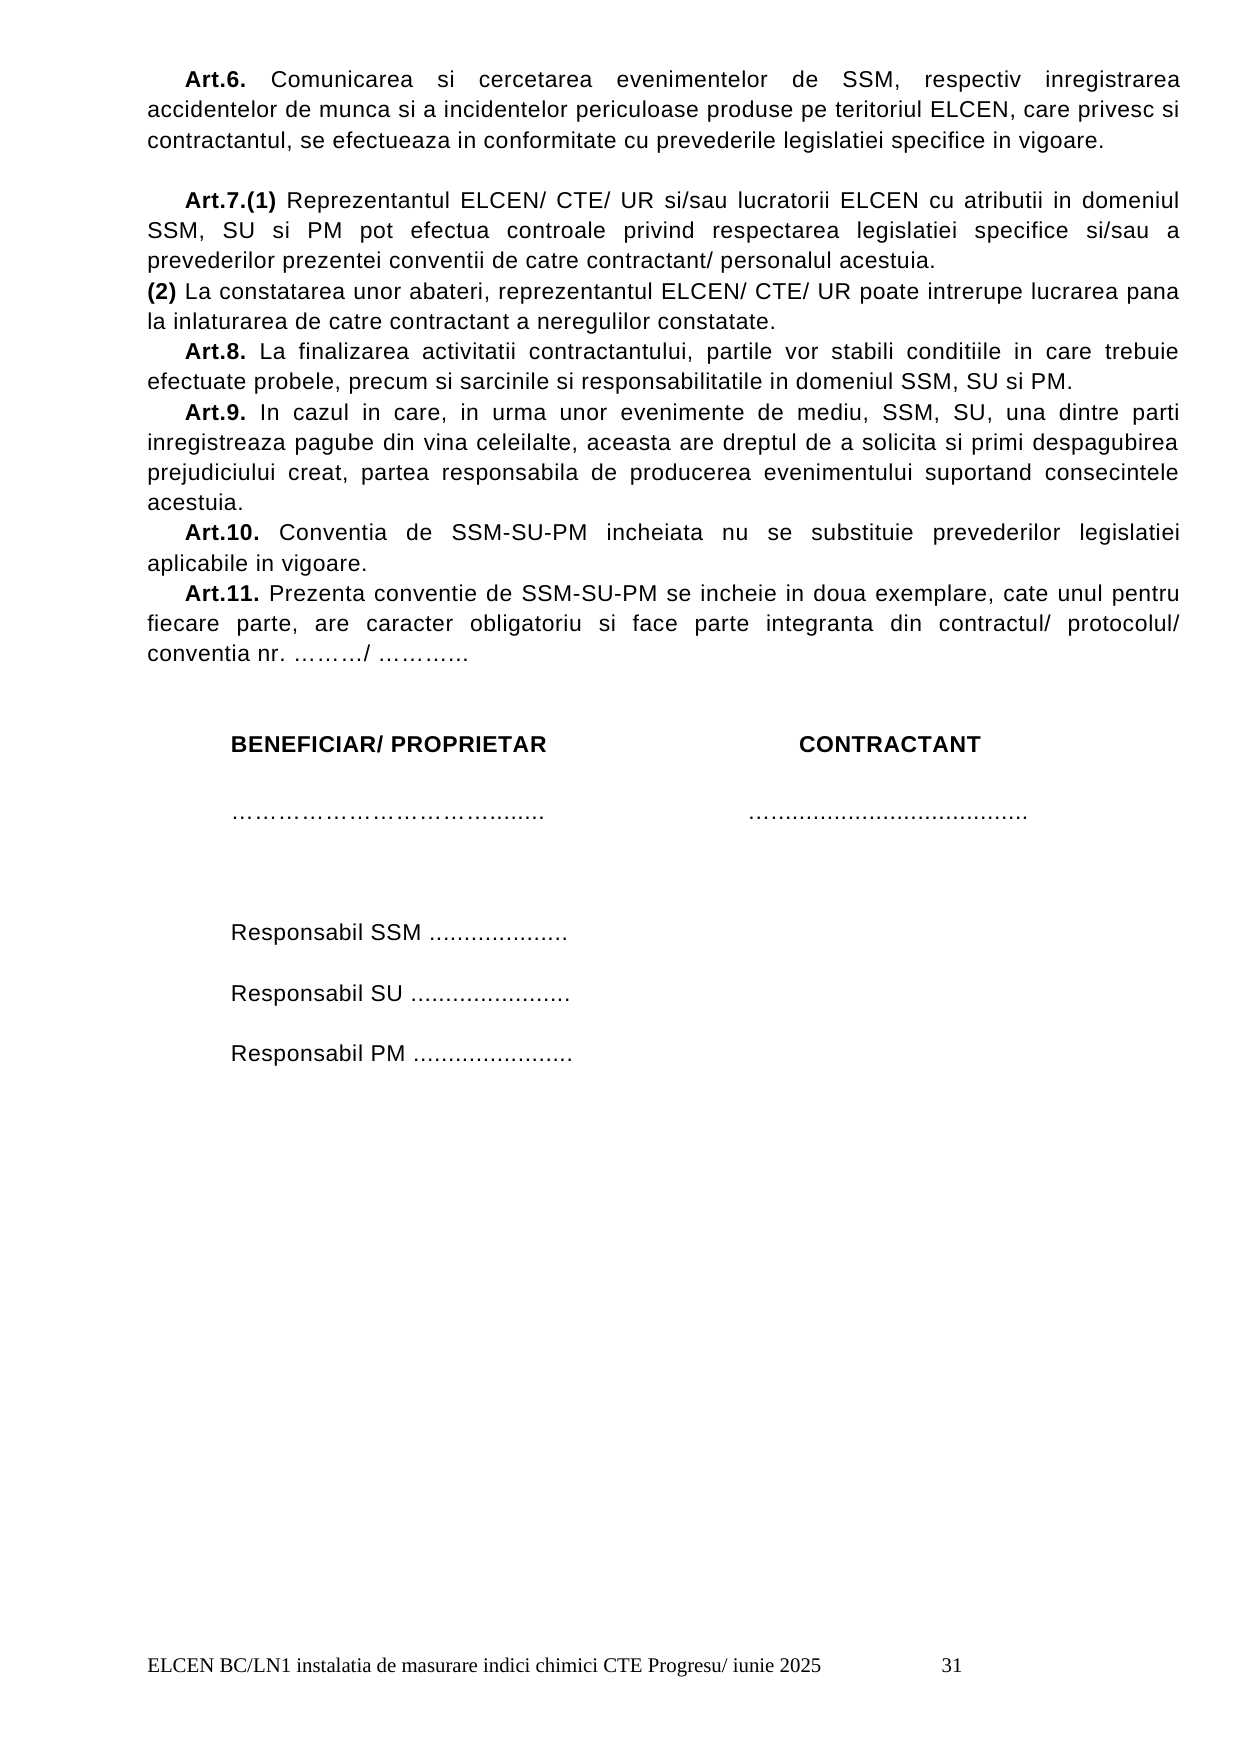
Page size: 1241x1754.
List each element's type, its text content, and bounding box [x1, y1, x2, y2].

text Art.6. Comunicarea si cercetarea evenimentelor de SSM, respectiv inregistrarea accidentelor de munca si a incidentelor periculoase produse pe teritoriul ELCEN, care privesc si contractantul, se efectueaza in conformitate cu prevederile legislatiei specifice in vigoare. [147, 66, 1181, 153]
text Responsabil SSM .................... [147, 919, 1181, 946]
text Responsabil PM ....................... [147, 1040, 1181, 1066]
text (2) La constatarea unor abateri, reprezentantul ELCEN/ CTE/ UR poate intrerupe lucrarea pana la inlaturarea de catre contractant a neregulilor constatate. [147, 278, 1181, 334]
text Art.10. Conventia de SSM-SU-PM incheiata nu se substituie prevederilor legislatiei aplicabile in vigoare. [147, 519, 1181, 576]
text Art.11. Prezenta conventie de SSM-SU-PM se incheie in doua exemplare, cate unul pentru fiecare parte, are caracter obligatoriu si face parte integranta din contractul/ protocolul/ conventia nr. ………/ ………... [147, 580, 1181, 666]
text Responsabil SU ....................... [147, 979, 1181, 1006]
text Art.8. La finalizarea activitatii contractantului, partile vor stabili conditiile in care trebuie efectuate probele, precum si sarcinile si responsabilitatile in domeniul SSM, SU si PM. [147, 338, 1181, 394]
text Art.7.(1) Reprezentantul ELCEN/ CTE/ UR si/sau lucratorii ELCEN cu atributii in domeniul SSM, SU si PM pot efectua controale privind respectarea legislatiei specifice si/sau a prevederilor prezentei conventii de catre contractant/ personalul acestuia. [147, 187, 1181, 274]
text BENEFICIAR/ PROPRIETAR CONTRACTANT [147, 731, 1181, 757]
text Art.9. In cazul in care, in urma unor evenimente de mediu, SSM, SU, una dintre parti inregistreaza pagube din vina celeilalte, aceasta are dreptul de a solicita si primi despagubirea prejudiciului creat, partea responsabila de producerea evenimentului suportand consecintele acestuia. [147, 398, 1181, 515]
text ……………………………........ …..................................... [147, 798, 1181, 825]
